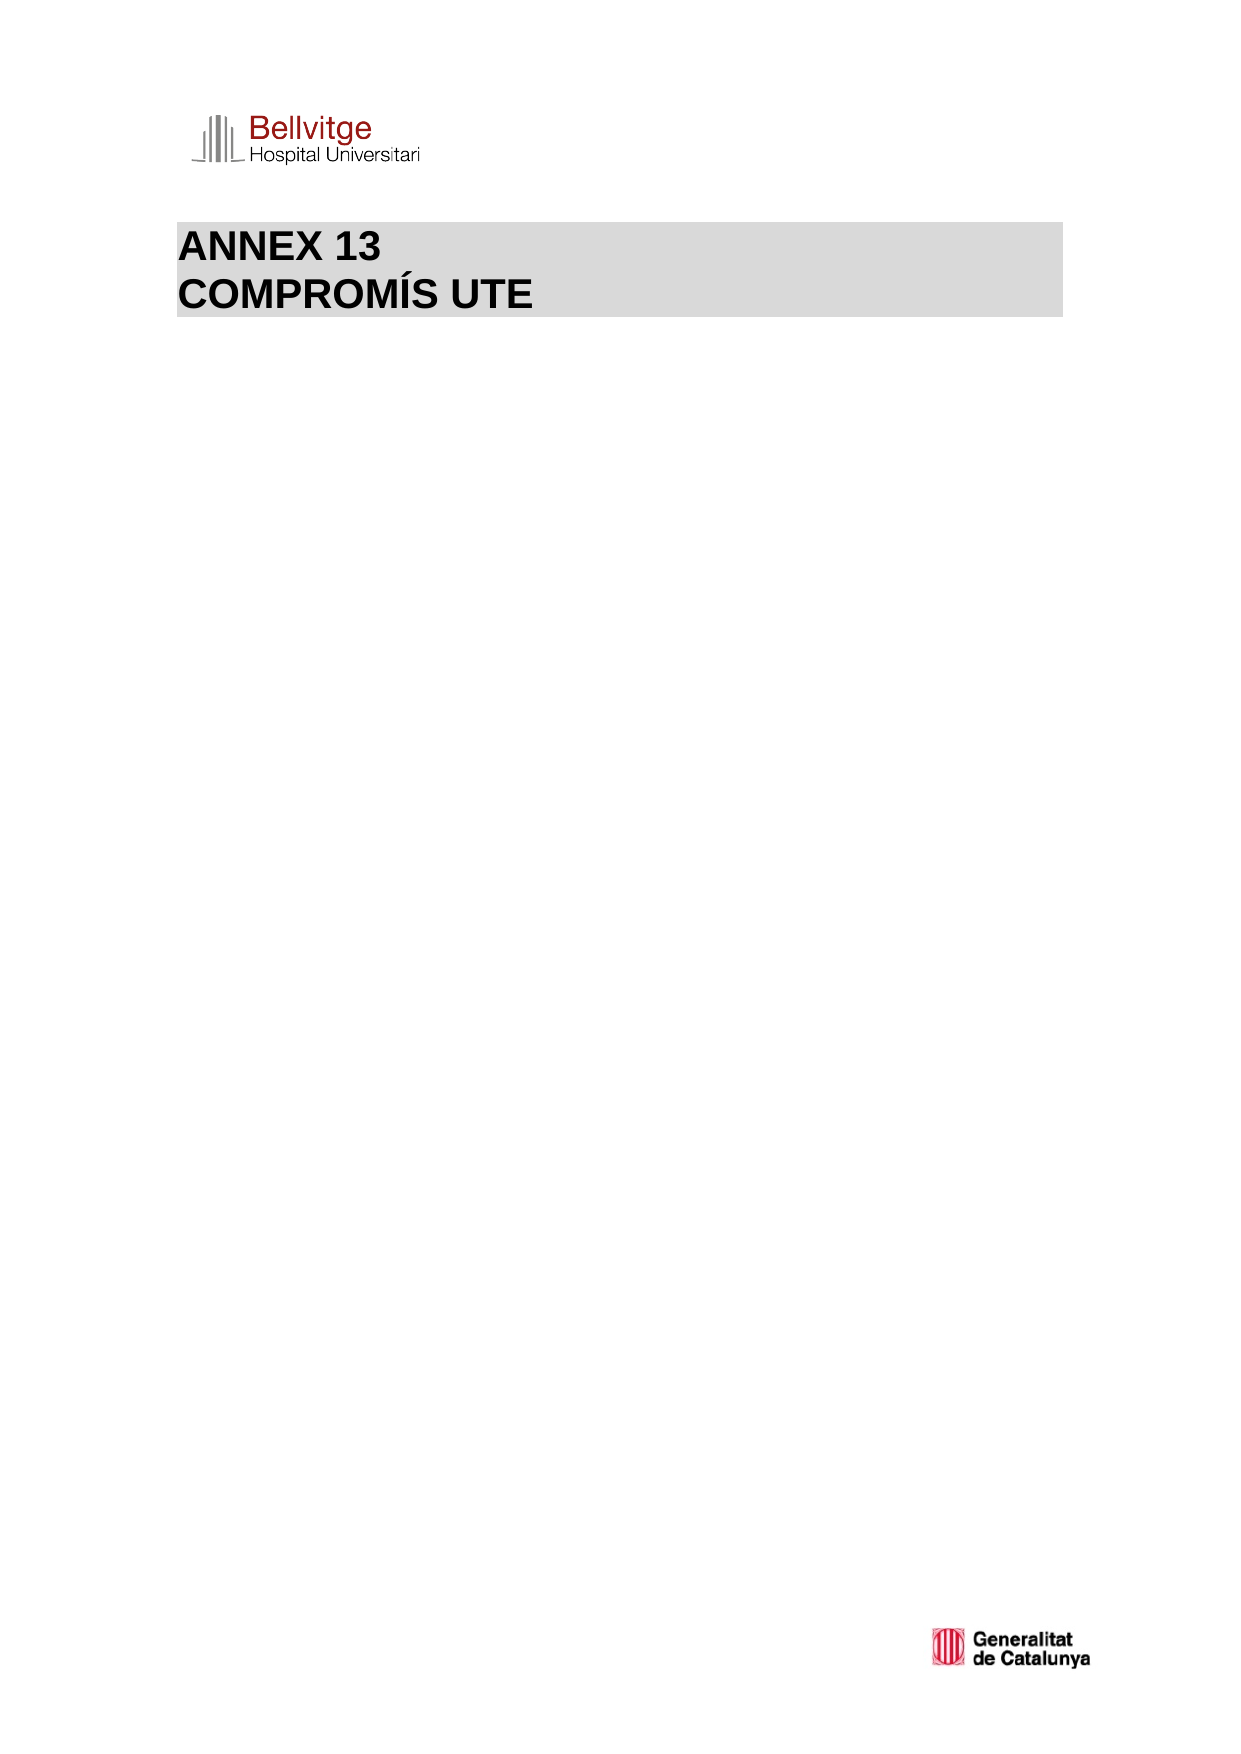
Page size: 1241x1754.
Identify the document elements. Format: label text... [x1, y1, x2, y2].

text COMPROMÍS UTE [177, 269, 1063, 317]
picture [893, 1621, 1129, 1674]
text ANNEX 13 [177, 222, 1063, 269]
picture [177, 100, 434, 179]
